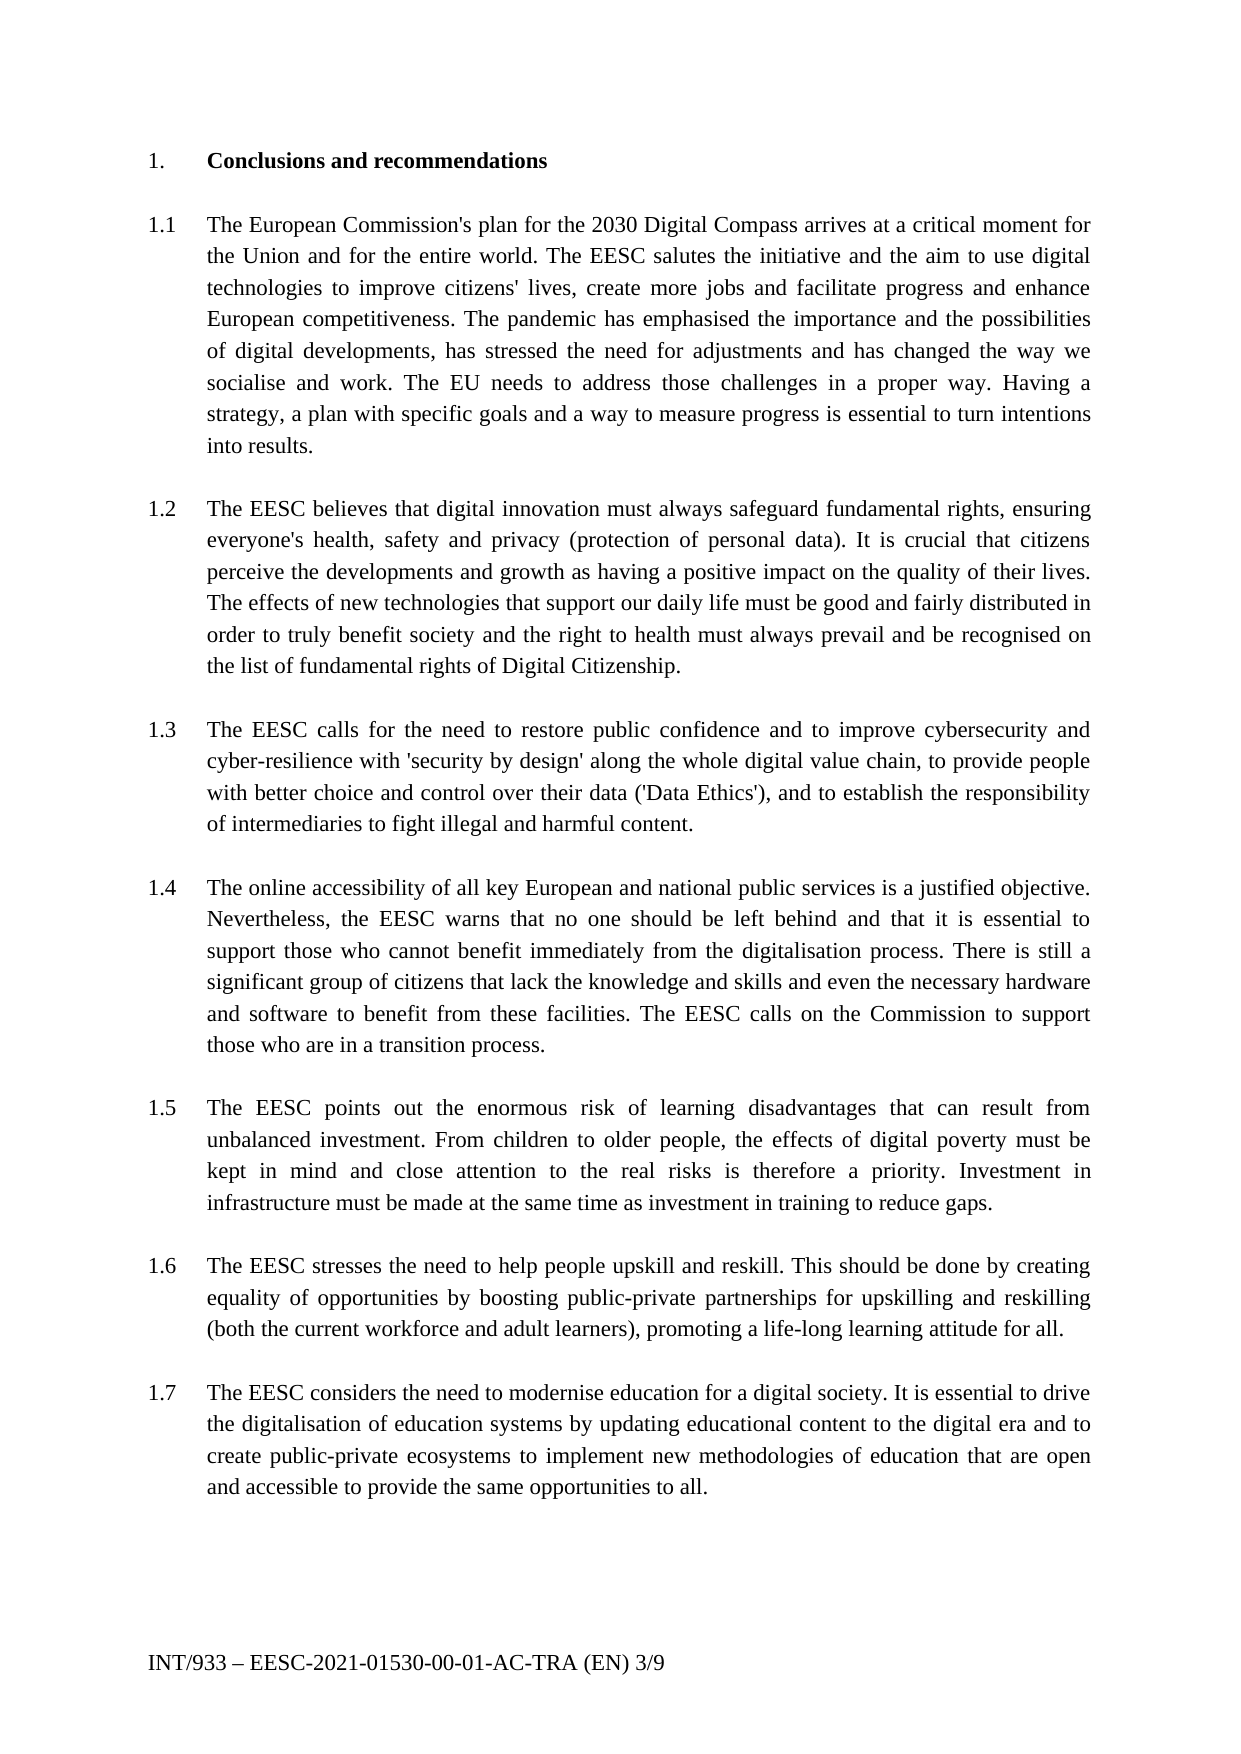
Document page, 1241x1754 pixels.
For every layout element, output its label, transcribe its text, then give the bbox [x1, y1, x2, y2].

subtitle The online accessibility of all key European and national public services is a justified objective. Nevertheless, the EESC warns that no one should be left behind and that it is essential to support those who cannot benefit immediately from the digitalisation process. There is still a significant group of citizens that lack the knowledge and skills and even the necessary hardware and software to benefit from these facilities. The EESC calls on the Commission to support those who are in a transition process. [148, 873, 1093, 1058]
subtitle The EESC considers the need to modernise education for a digital society. It is essential to drive the digitalisation of education systems by updating educational content to the digital era and to create public-private ecosystems to implement new methodologies of education that are open and accessible to provide the same opportunities to all. [148, 1378, 1093, 1499]
subtitle The EESC stresses the need to help people upskill and reskill. This should be done by creating equality of opportunities by boosting public-private partnerships for upskilling and reskilling (both the current workforce and adult learners), promoting a life-long learning attitude for all. [148, 1252, 1093, 1342]
subtitle Conclusions and recommendations [148, 148, 1093, 174]
subtitle The European Commission's plan for the 2030 Digital Compass arrives at a critical moment for the Union and for the entire world. The EESC salutes the initiative and the aim to use digital technologies to improve citizens' lives, create more jobs and facilitate progress and enhance European competitiveness. The pandemic has emphasised the importance and the possibilities of digital developments, has stressed the need for adjustments and has changed the way we socialise and work. The EU needs to address those challenges in a proper way. Having a strategy, a plan with specific goals and a way to measure progress is essential to turn intentions into results. [148, 211, 1093, 458]
subtitle The EESC believes that digital innovation must always safeguard fundamental rights, ensuring everyone's health, safety and privacy (protection of personal data). It is crucial that citizens perceive the developments and growth as having a positive impact on the quality of their lives. The effects of new technologies that support our daily life must be good and fairly distributed in order to truly benefit society and the right to health must always prevail and be recognised on the list of fundamental rights of Digital Citizenship. [148, 495, 1093, 679]
subtitle The EESC points out the enormous risk of learning disadvantages that can result from unbalanced investment. From children to older people, the effects of digital poverty must be kept in mind and close attention to the real risks is therefore a priority. Investment in infrastructure must be made at the same time as investment in training to reduce gaps. [148, 1094, 1093, 1216]
subtitle The EESC calls for the need to restore public confidence and to improve cybersecurity and cyber-resilience with 'security by design' along the whole digital value chain, to provide people with better choice and control over their data ('Data Ethics'), and to establish the responsibility of intermediaries to fight illegal and harmful content. [148, 716, 1093, 837]
